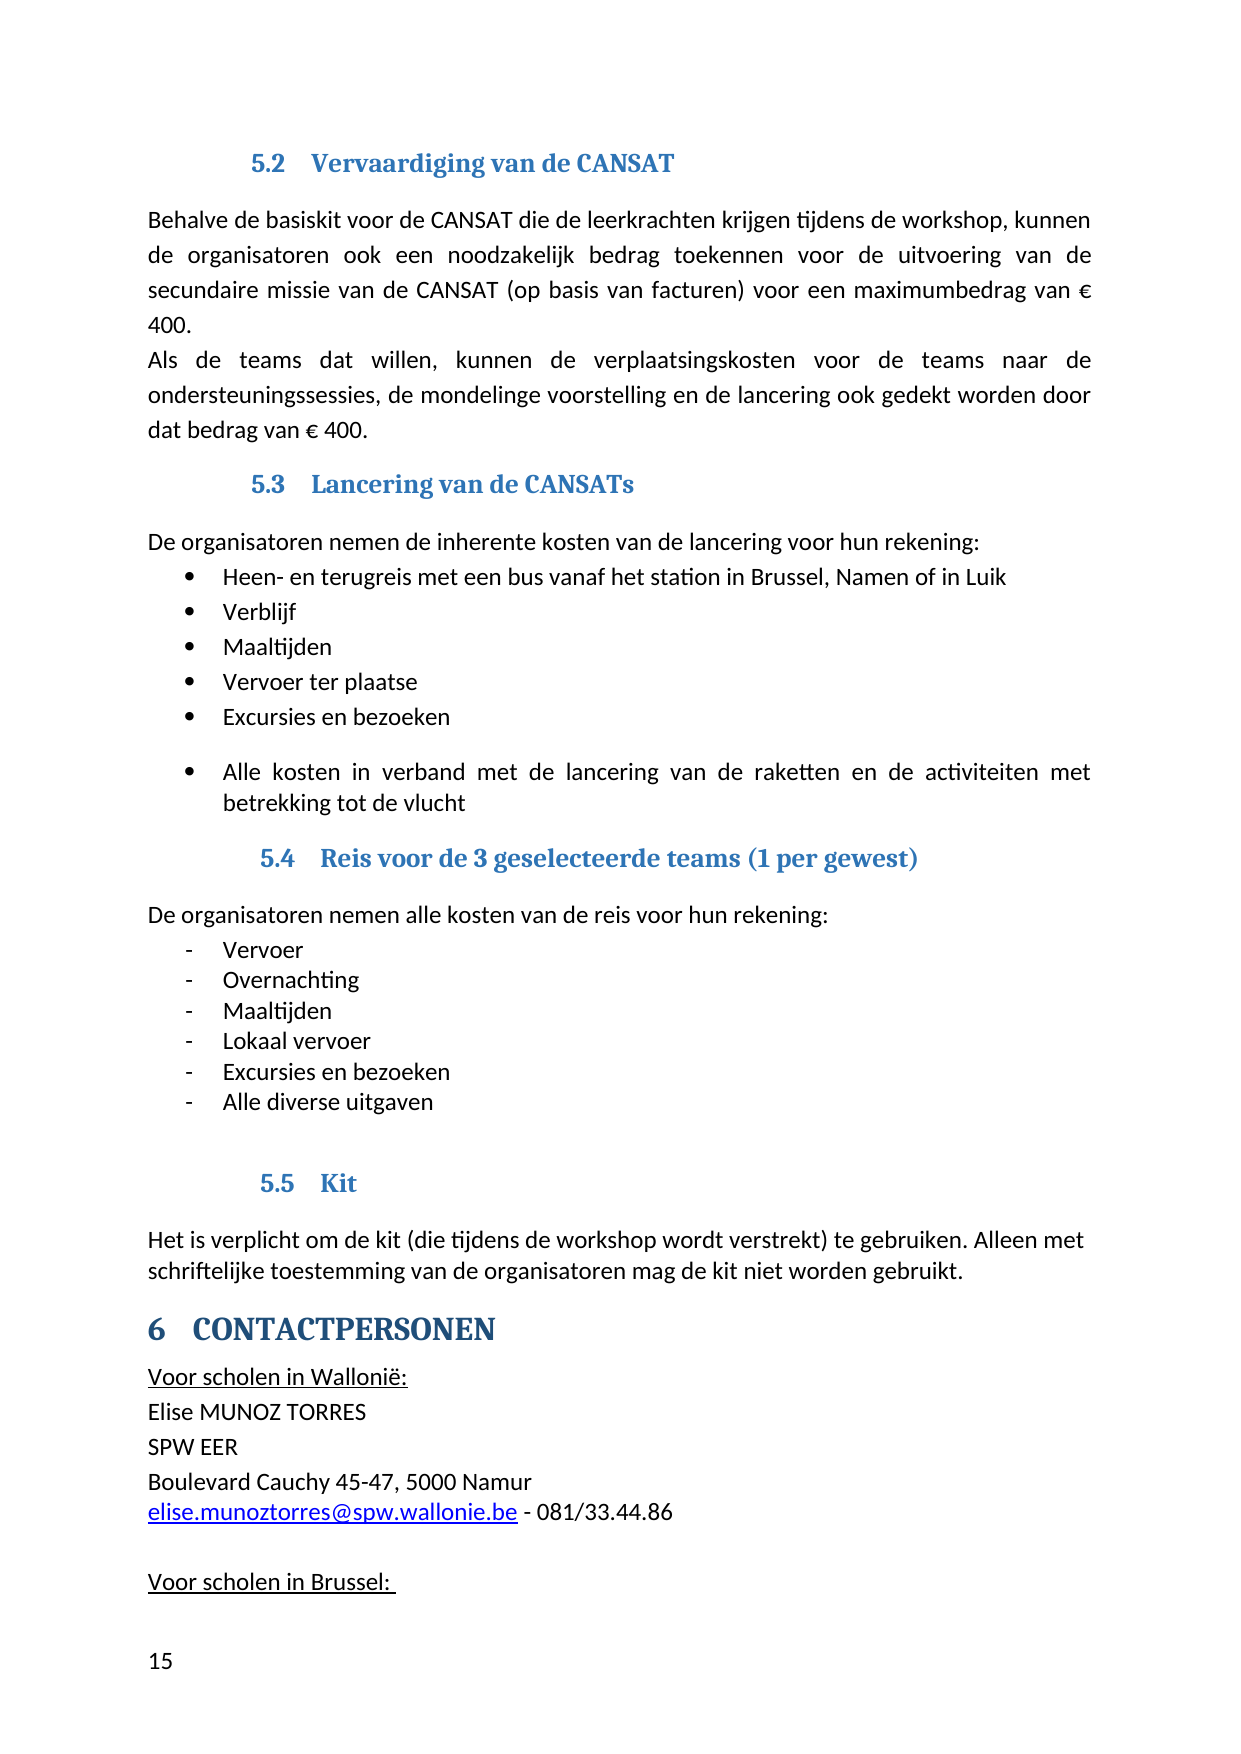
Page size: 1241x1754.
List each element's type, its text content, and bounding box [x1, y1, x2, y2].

text De organisatoren nemen de inherente kosten van de lancering voor hun rekening: [148, 526, 1093, 556]
list Vervoer ter plaatse [185, 666, 1093, 696]
text SPW EER [148, 1431, 1093, 1461]
list Maaltijden [185, 631, 1093, 661]
list Excursies en bezoeken [185, 1056, 1093, 1086]
text Elise MUNOZ TORRES [148, 1396, 1093, 1426]
list Alle kosten in verband met de lancering van de raketten en de activiteiten met betrekking tot de vlucht [185, 757, 1093, 818]
list Alle diverse uitgaven [185, 1086, 1093, 1117]
text Boulevard Cauchy 45-47, 5000 Namur [148, 1466, 1093, 1496]
text Voor scholen in Wallonië: [148, 1361, 1093, 1391]
subtitle Vervaardiging van de CANSAT [251, 148, 1093, 179]
list Vervoer [185, 934, 1093, 964]
text Behalve de basiskit voor de CANSAT die de leerkrachten krijgen tijdens de workshop, kunnen de organisatoren ook een noodzakelijk bedrag toekennen voor de uitvoering van de secundaire missie van de CANSAT (op basis van facturen) voor een maximumbedrag van € 400. [148, 204, 1093, 339]
text De organisatoren nemen alle kosten van de reis voor hun rekening: [148, 899, 1093, 929]
subtitle Lancering van de CANSATs [251, 469, 1093, 501]
list Verblijf [185, 596, 1093, 626]
text elise.munoztorres@spw.wallonie.be - 081/33.44.86 [148, 1496, 1093, 1527]
subtitle Reis voor de 3 geselecteerde teams (1 per gewest) [260, 843, 1093, 874]
list Heen- en terugreis met een bus vanaf het station in Brussel, Namen of in Luik [185, 561, 1093, 591]
subtitle Kit [260, 1168, 1093, 1199]
list Maaltijden [185, 995, 1093, 1025]
list Overnachting [185, 964, 1093, 995]
list Excursies en bezoeken [185, 701, 1093, 731]
list Lokaal vervoer [185, 1025, 1093, 1056]
text Voor scholen in Brussel: [148, 1566, 1093, 1597]
text Als de teams dat willen, kunnen de verplaatsingskosten voor de teams naar de ondersteuningssessies, de mondelinge voorstelling en de lancering ook gedekt worden door dat bedrag van € 400. [148, 344, 1093, 444]
subtitle CONTACTPERSONEN [148, 1310, 1093, 1349]
text Het is verplicht om de kit (die tijdens de workshop wordt verstrekt) te gebruiken. Alleen met schriftelijke toestemming van de organisatoren mag de kit niet worden gebruikt. [148, 1224, 1093, 1285]
